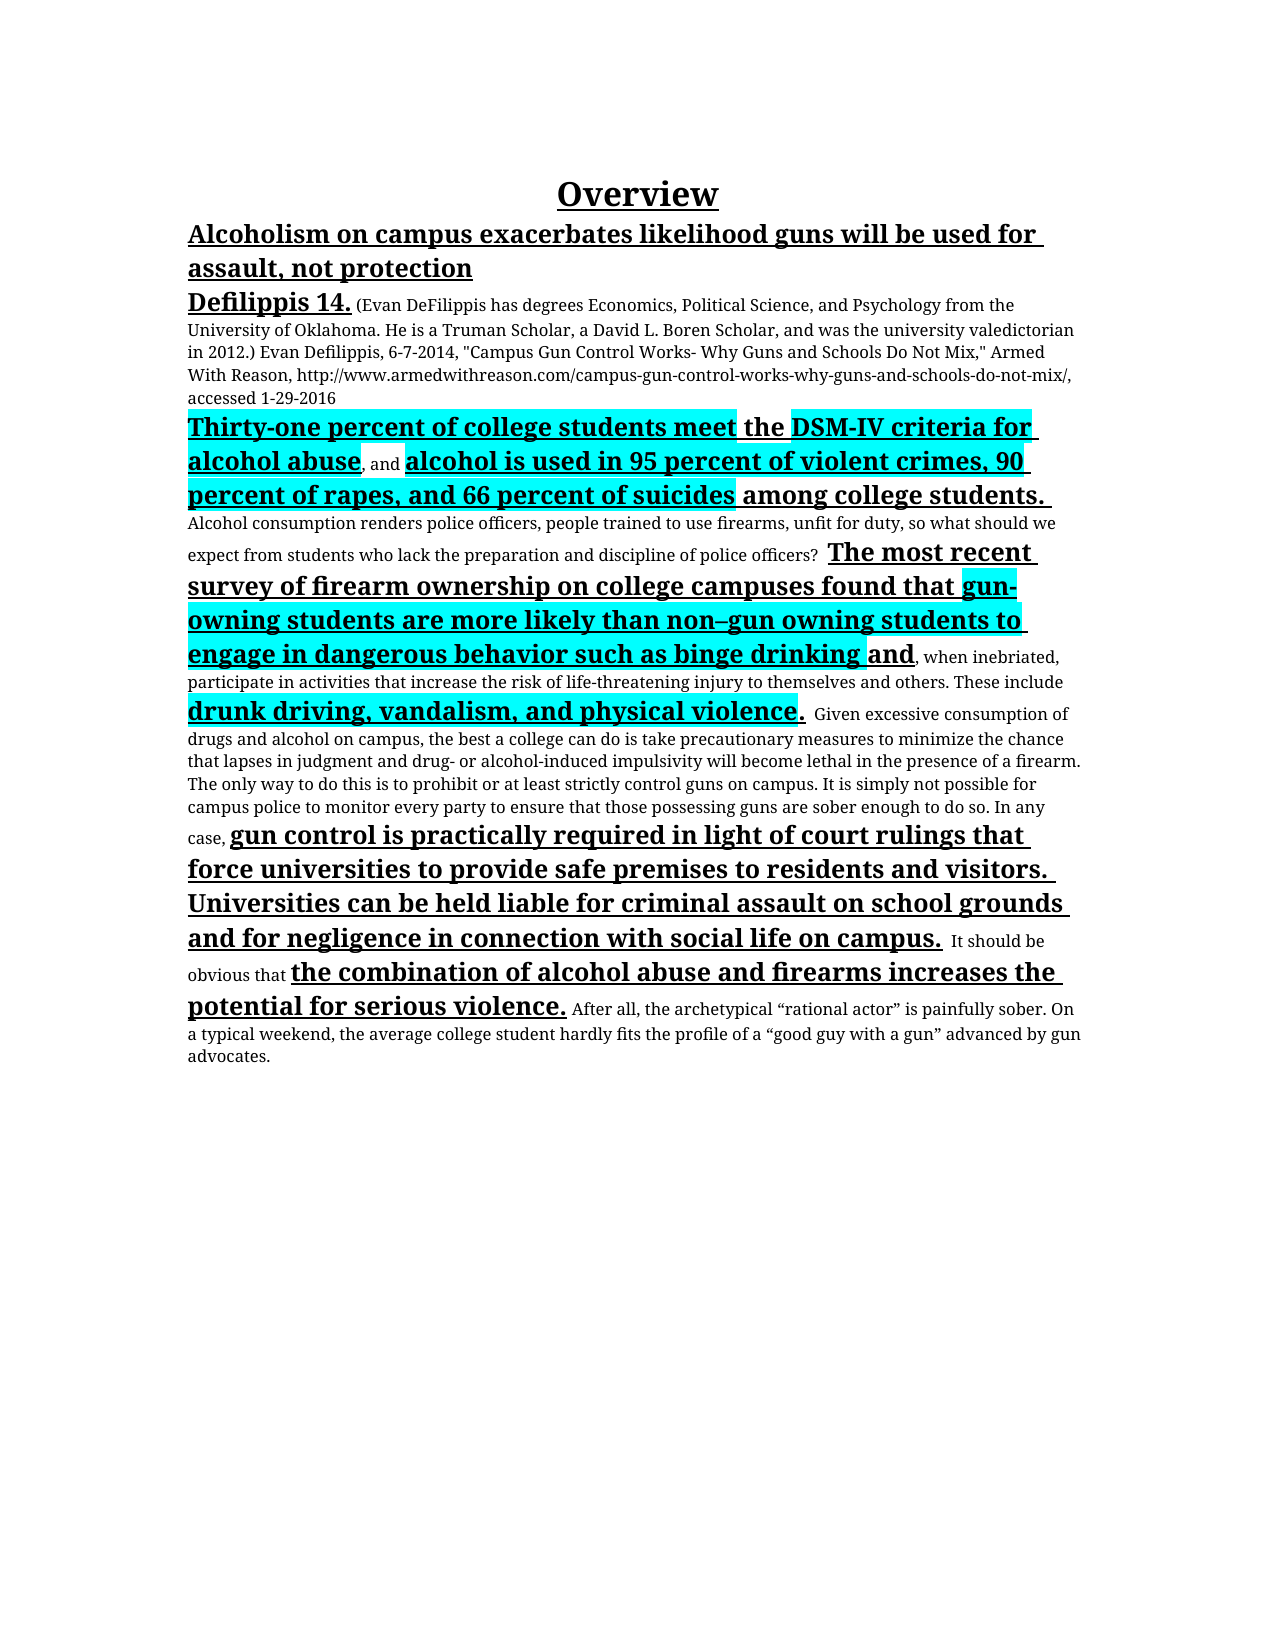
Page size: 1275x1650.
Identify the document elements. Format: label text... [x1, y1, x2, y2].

subtitle Overview [187, 171, 1087, 216]
text Alcoholism on campus exacerbates likelihood guns will be used for assault, not protection [187, 216, 1087, 284]
text Defilippis 14. (Evan DeFilippis has degrees Economics, Political Science, and Psychology from the University of Oklahoma. He is a Truman Scholar, a David L. Boren Scholar, and was the university valedictorian in 2012.) Evan Defilippis, 6-7-2014, "Campus Gun Control Works- Why Guns and Schools Do Not Mix," Armed With Reason, http://www.armedwithreason.com/campus-gun-control-works-why-guns-and-schools-do-not-mix/, accessed 1-29-2016 [187, 284, 1087, 409]
text Thirty-one percent of college students meet the DSM-IV criteria for alcohol abuse, and alcohol is used in 95 percent of violent crimes, 90 percent of rapes, and 66 percent of suicides among college students. Alcohol consumption renders police officers, people trained to use firearms, unfit for duty, so what should we expect from students who lack the preparation and discipline of police officers? The most recent survey of firearm ownership on college campuses found that gun-owning students are more likely than non–gun owning students to engage in dangerous behavior such as binge drinking and, when inebriated, participate in activities that increase the risk of life-threatening injury to themselves and others. These include drunk driving, vandalism, and physical violence. Given excessive consumption of drugs and alcohol on campus, the best a college can do is take precautionary measures to minimize the chance that lapses in judgment and drug- or alcohol-induced impulsivity will become lethal in the presence of a firearm. The only way to do this is to prohibit or at least strictly control guns on campus. It is simply not possible for campus police to monitor every party to ensure that those possessing guns are sober enough to do so. In any case, gun control is practically required in light of court rulings that force universities to provide safe premises to residents and visitors. Universities can be held liable for criminal assault on school grounds and for negligence in connection with social life on campus. It should be obvious that the combination of alcohol abuse and firearms increases the potential for serious violence. After all, the archetypical “rational actor” is painfully sober. On a typical weekend, the average college student hardly fits the profile of a “good guy with a gun” advanced by gun advocates. [187, 409, 1087, 1068]
